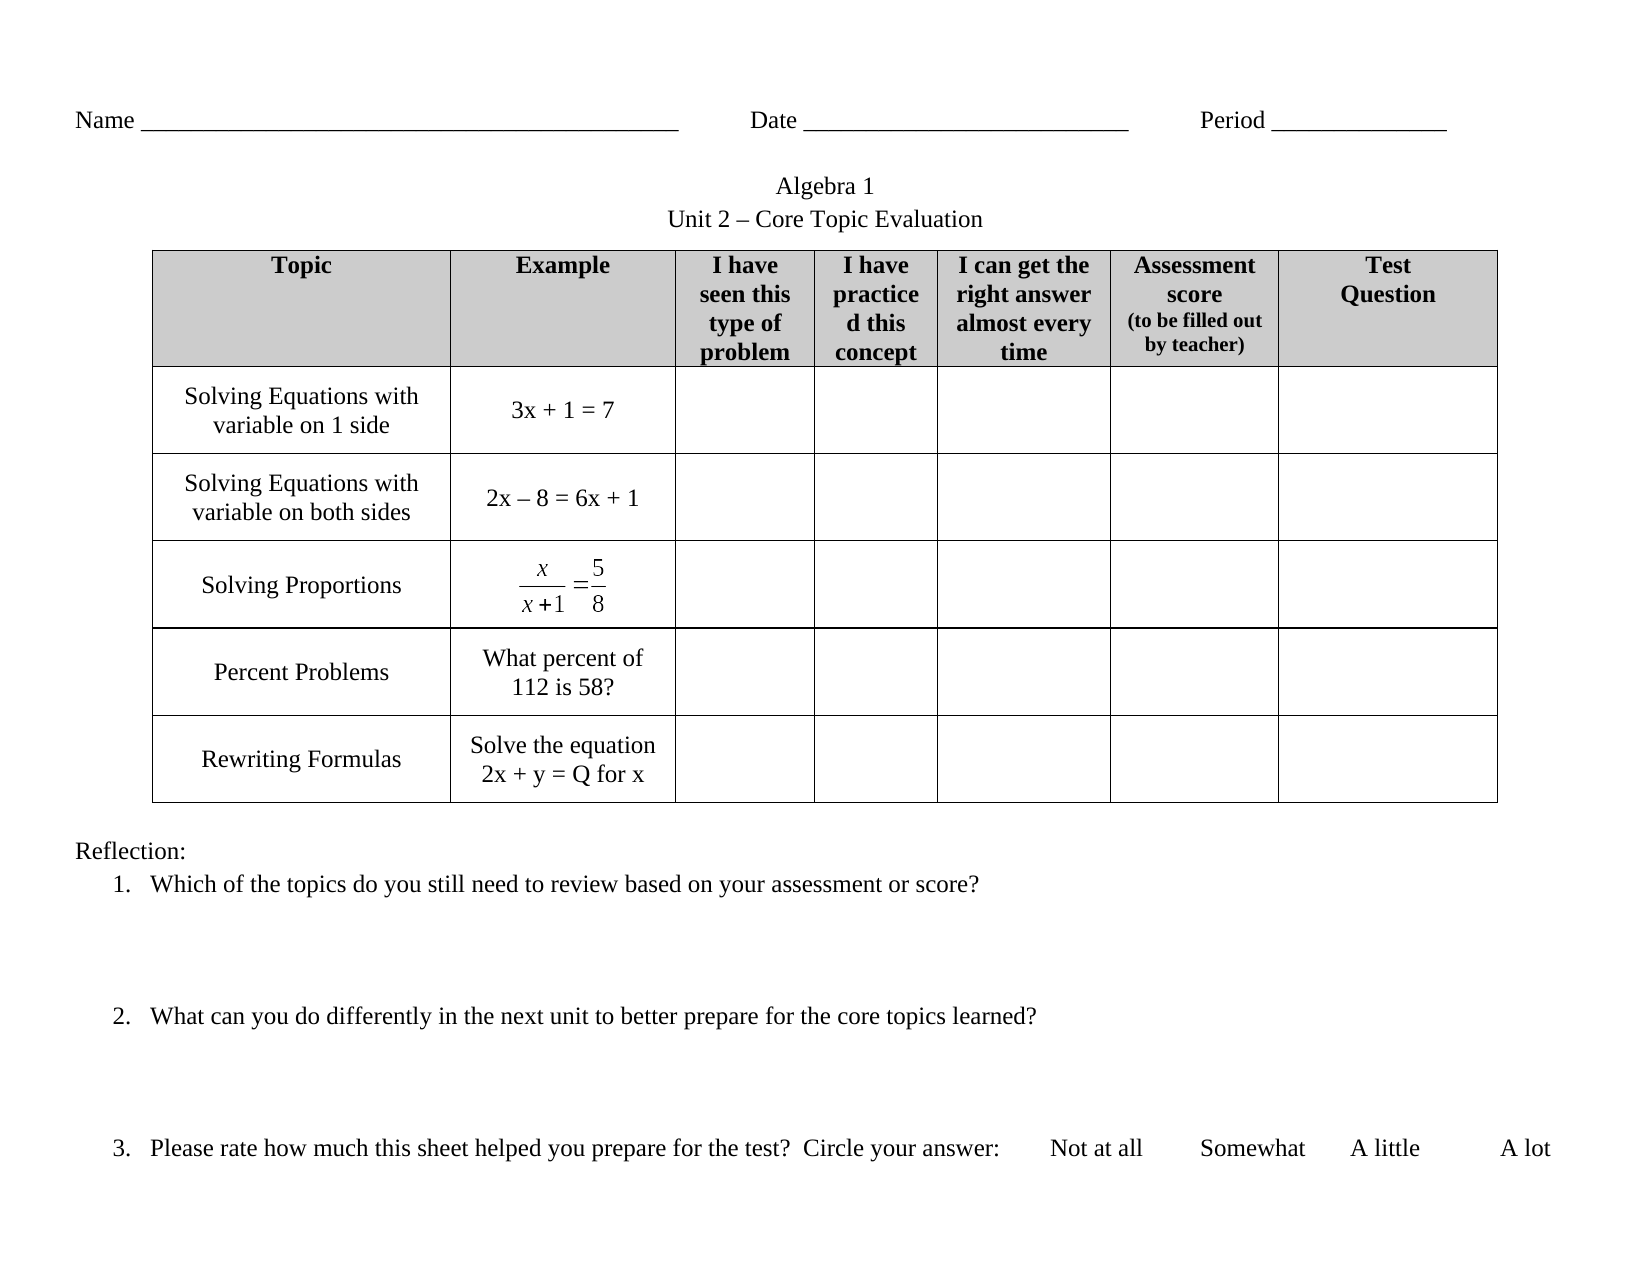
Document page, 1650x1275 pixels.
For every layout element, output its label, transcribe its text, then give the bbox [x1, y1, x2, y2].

table_cell [676, 541, 814, 627]
table_cell [815, 541, 937, 627]
list Which of the topics do you still need to review based on your assessment or score? [112, 869, 1575, 898]
table_cell 2x – 8 = 6x + 1 [451, 454, 675, 540]
table_cell [938, 716, 1110, 802]
table_cell [815, 454, 937, 540]
table_cell [1279, 454, 1497, 540]
list Please rate how much this sheet helped you prepare for the test? Circle your answer: Not at all Somewhat A little A lot [112, 1133, 1575, 1162]
table_header I have seen this type of problem [676, 251, 814, 366]
table_header Example [451, 251, 675, 366]
table_cell [1111, 716, 1278, 802]
table_cell [1111, 629, 1278, 715]
table_cell Rewriting Formulas [153, 716, 450, 802]
text Algebra 1 [75, 171, 1575, 200]
table_cell [1279, 629, 1497, 715]
table_cell Solve the equation 2x + y = Q for x [451, 716, 675, 802]
table_cell [676, 454, 814, 540]
table_cell [938, 629, 1110, 715]
text Name ___________________________________________ Date __________________________ Period ______________ [75, 105, 1575, 134]
table_header I can get the right answer almost every time [938, 251, 1110, 366]
table_cell Percent Problems [153, 629, 450, 715]
table_cell [1111, 541, 1278, 627]
list What can you do differently in the next unit to better prepare for the core topics learned? [112, 1001, 1575, 1030]
table_cell [815, 716, 937, 802]
table_cell [815, 629, 937, 715]
table_cell [1111, 454, 1278, 540]
table_cell What percent of 112 is 58? [451, 629, 675, 715]
text Reflection: [75, 836, 1575, 865]
text Unit 2 – Core Topic Evaluation [75, 204, 1575, 233]
table_cell [815, 367, 937, 453]
table_cell [938, 541, 1110, 627]
table_cell 3x + 1 = 7 [451, 367, 675, 453]
table_cell [938, 367, 1110, 453]
table_cell [676, 629, 814, 715]
table_cell [676, 367, 814, 453]
table_header Test Question [1279, 251, 1497, 366]
table_cell [938, 454, 1110, 540]
table_cell Solving Equations with variable on 1 side [153, 367, 450, 453]
table_cell [1279, 541, 1497, 627]
table_cell Solving Equations with variable on both sides [153, 454, 450, 540]
table_header Assessment score (to be filled out by teacher) [1111, 251, 1278, 366]
table_header I have practiced this concept [815, 251, 937, 366]
table_cell [1111, 367, 1278, 453]
table_cell Solving Proportions [153, 541, 450, 627]
table_cell [676, 716, 814, 802]
table_cell [1279, 367, 1497, 453]
table_cell [1279, 716, 1497, 802]
table_cell [451, 541, 675, 627]
table_header Topic [153, 251, 450, 366]
